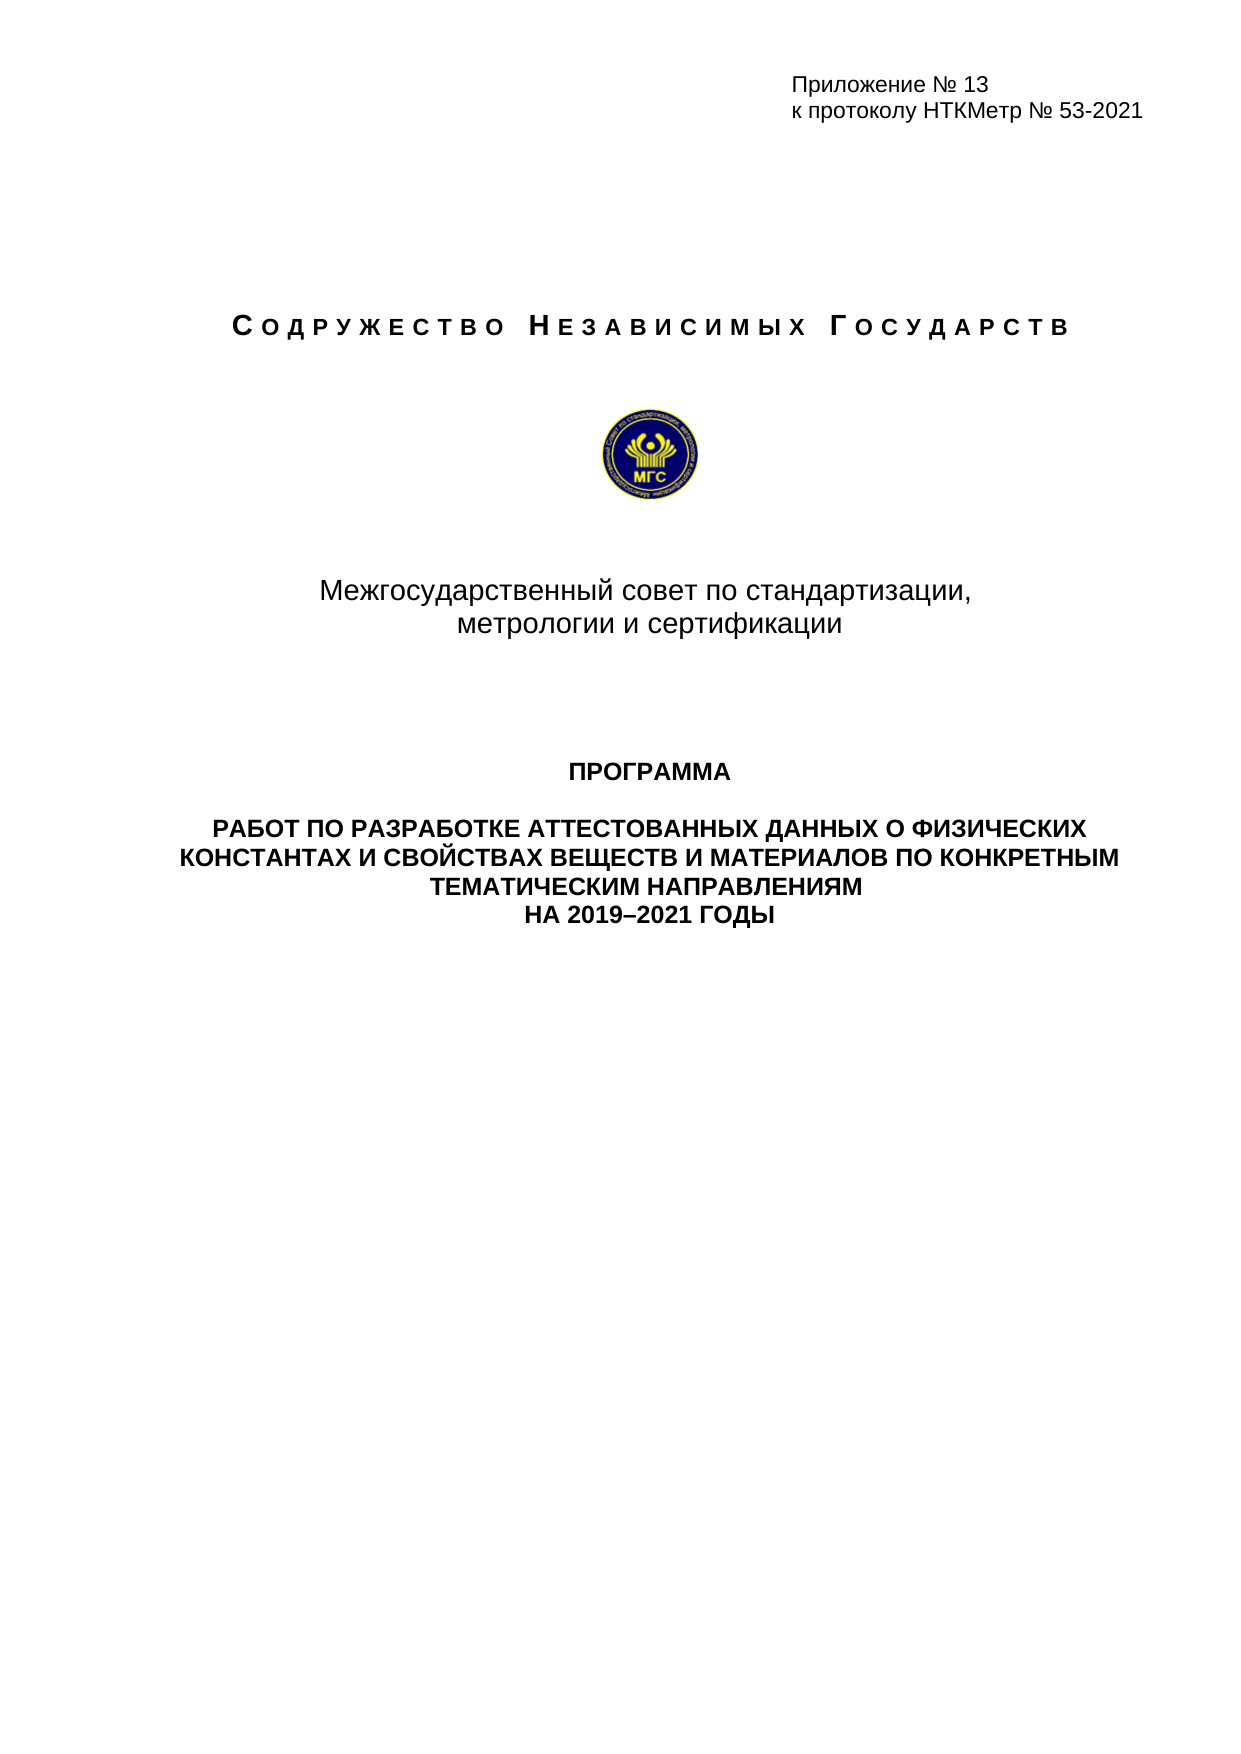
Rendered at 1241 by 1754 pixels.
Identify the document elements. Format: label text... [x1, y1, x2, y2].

picture [601, 408, 699, 500]
subtitle ПРОГРАММА [148, 757, 1152, 785]
text к протоколу НТКМетр № 53-2021 [148, 97, 1152, 123]
text Приложение № 13 [148, 71, 1152, 97]
text Межгосударственный совет по стандартизации, метрологии и сертификации [148, 573, 1152, 640]
text РАБОТ ПО РАЗРАБОТКЕ АТТЕСТОВАННЫХ ДАННЫХ О ФИЗИЧЕСКИХ КОНСТАНТАХ И СВОЙСТВАХ ВЕЩЕСТВ И МАТЕРИАЛОВ ПО КОНКРЕТНЫМ ТЕМАТИЧЕСКИМ НАПРАВЛЕНИЯМ НА 2019–2021 ГОДЫ [148, 814, 1152, 929]
text Содружество Независимых Государств [148, 308, 1152, 342]
